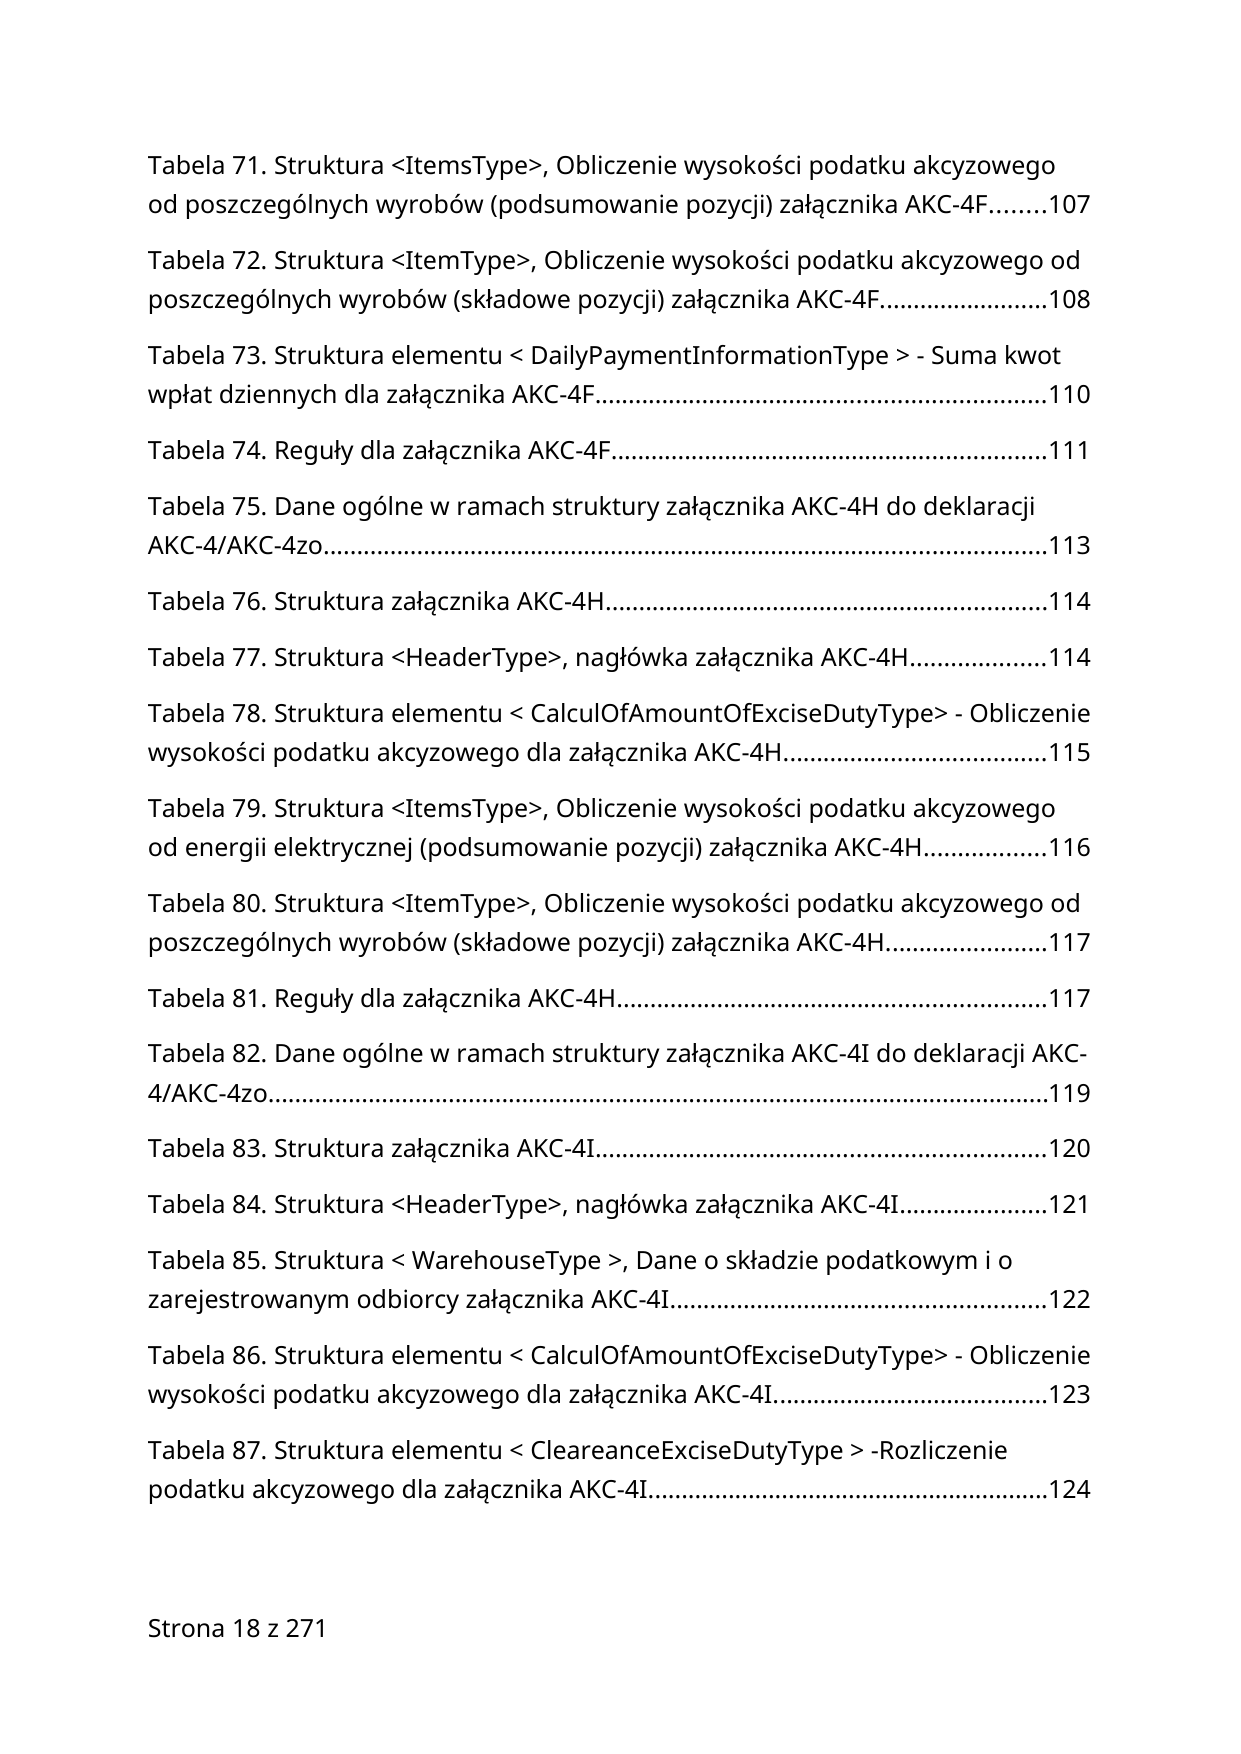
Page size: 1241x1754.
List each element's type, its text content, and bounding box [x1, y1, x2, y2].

text Tabela 77. Struktura <HeaderType>, nagłówka załącznika AKC-4H 114 [148, 639, 1092, 673]
text Tabela 82. Dane ogólne w ramach struktury załącznika AKC-4I do deklaracji AKC-4/AKC-4zo 119 [148, 1036, 1092, 1109]
text Tabela 76. Struktura załącznika AKC-4H 114 [148, 583, 1092, 618]
text Tabela 86. Struktura elementu < CalculOfAmountOfExciseDutyType> - Obliczenie wysokości podatku akcyzowego dla załącznika AKC-4I. 123 [148, 1338, 1092, 1411]
text Tabela 83. Struktura załącznika AKC-4I 120 [148, 1131, 1092, 1165]
text Tabela 74. Reguły dla załącznika AKC-4F 111 [148, 433, 1092, 467]
text Tabela 73. Struktura elementu < DailyPaymentInformationType > - Suma kwot wpłat dziennych dla załącznika AKC-4F 110 [148, 338, 1092, 411]
text Tabela 81. Reguły dla załącznika AKC-4H 117 [148, 980, 1092, 1014]
text Tabela 71. Struktura <ItemsType>, Obliczenie wysokości podatku akcyzowego od poszczególnych wyrobów (podsumowanie pozycji) załącznika AKC-4F 107 [148, 148, 1092, 221]
text Tabela 78. Struktura elementu < CalculOfAmountOfExciseDutyType> - Obliczenie wysokości podatku akcyzowego dla załącznika AKC-4H. 115 [148, 695, 1092, 768]
text Tabela 85. Struktura < WarehouseType >, Dane o składzie podatkowym i o zarejestrowanym odbiorcy załącznika AKC-4I 122 [148, 1243, 1092, 1316]
text Tabela 80. Struktura <ItemType>, Obliczenie wysokości podatku akcyzowego od poszczególnych wyrobów (składowe pozycji) załącznika AKC-4H. 117 [148, 885, 1092, 958]
text Tabela 79. Struktura <ItemsType>, Obliczenie wysokości podatku akcyzowego od energii elektrycznej (podsumowanie pozycji) załącznika AKC-4H 116 [148, 790, 1092, 863]
text Tabela 75. Dane ogólne w ramach struktury załącznika AKC-4H do deklaracji AKC-4/AKC-4zo 113 [148, 488, 1092, 562]
text Tabela 84. Struktura <HeaderType>, nagłówka załącznika AKC-4I 121 [148, 1187, 1092, 1221]
text Tabela 72. Struktura <ItemType>, Obliczenie wysokości podatku akcyzowego od poszczególnych wyrobów (składowe pozycji) załącznika AKC-4F. 108 [148, 243, 1092, 316]
text Tabela 87. Struktura elementu < CleareanceExciseDutyType > -Rozliczenie podatku akcyzowego dla załącznika AKC-4I. 124 [148, 1433, 1092, 1506]
